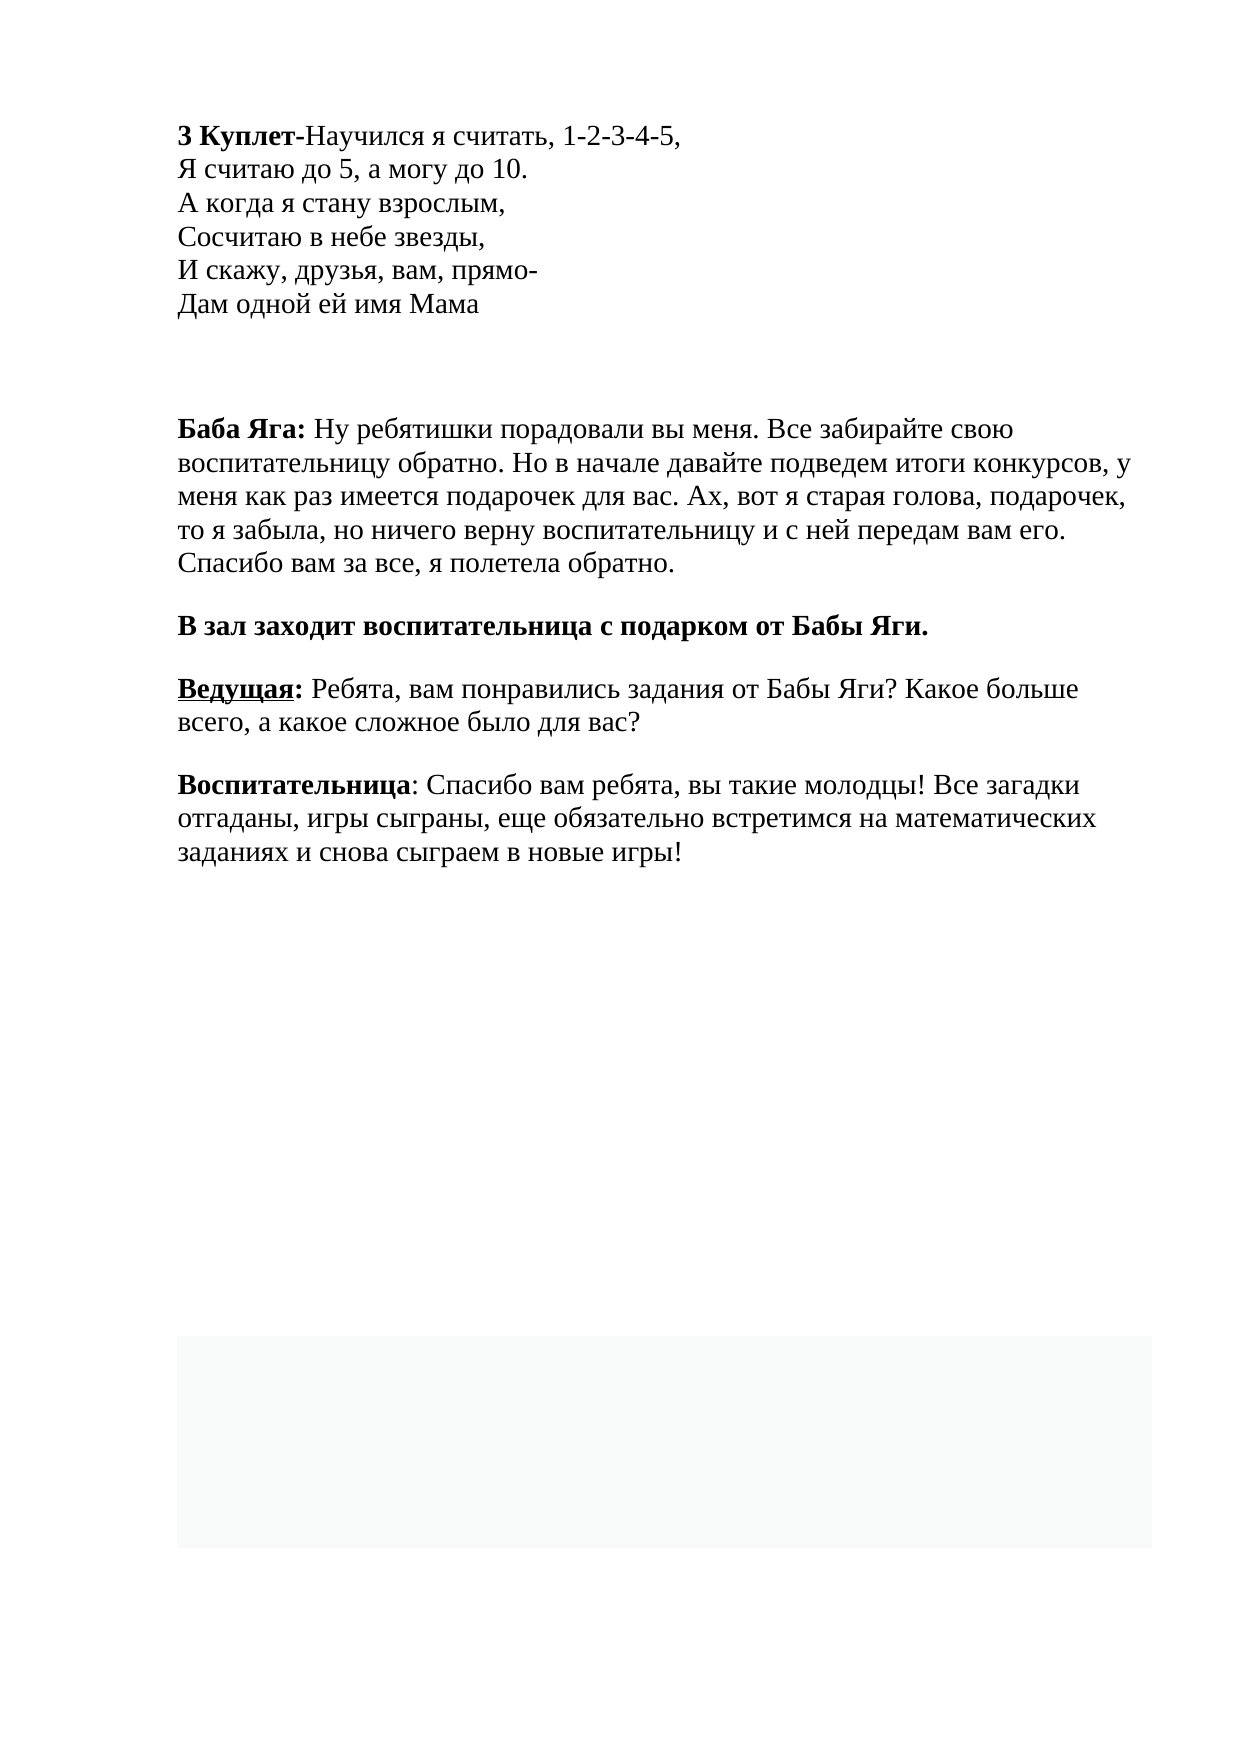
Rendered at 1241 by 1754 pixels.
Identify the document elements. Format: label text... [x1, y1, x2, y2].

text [177, 118, 1152, 319]
text Воспитательница: Спасибо вам ребята, вы такие молодцы! Все загадки отгаданы, игры сыграны, еще обязательно встретимся на математических заданиях и снова сыграем в новые игры! [177, 767, 1152, 868]
text Баба Яга: Ну ребятишки порадовали вы меня. Все забирайте свою воспитательницу обратно. Но в начале давайте подведем итоги конкурсов, у меня как раз имеется подарочек для вас. Ах, вот я старая голова, подарочек, то я забыла, но ничего верну воспитательницу и с ней передам вам его. Спасибо вам за все, я полетела обратно. [177, 411, 1152, 579]
text Ведущая: Ребята, вам понравились задания от Бабы Яги? Какое больше всего, а какое сложное было для вас? [177, 671, 1152, 738]
text В зал заходит воспитательница с подарком от Бабы Яги. [177, 608, 1152, 642]
